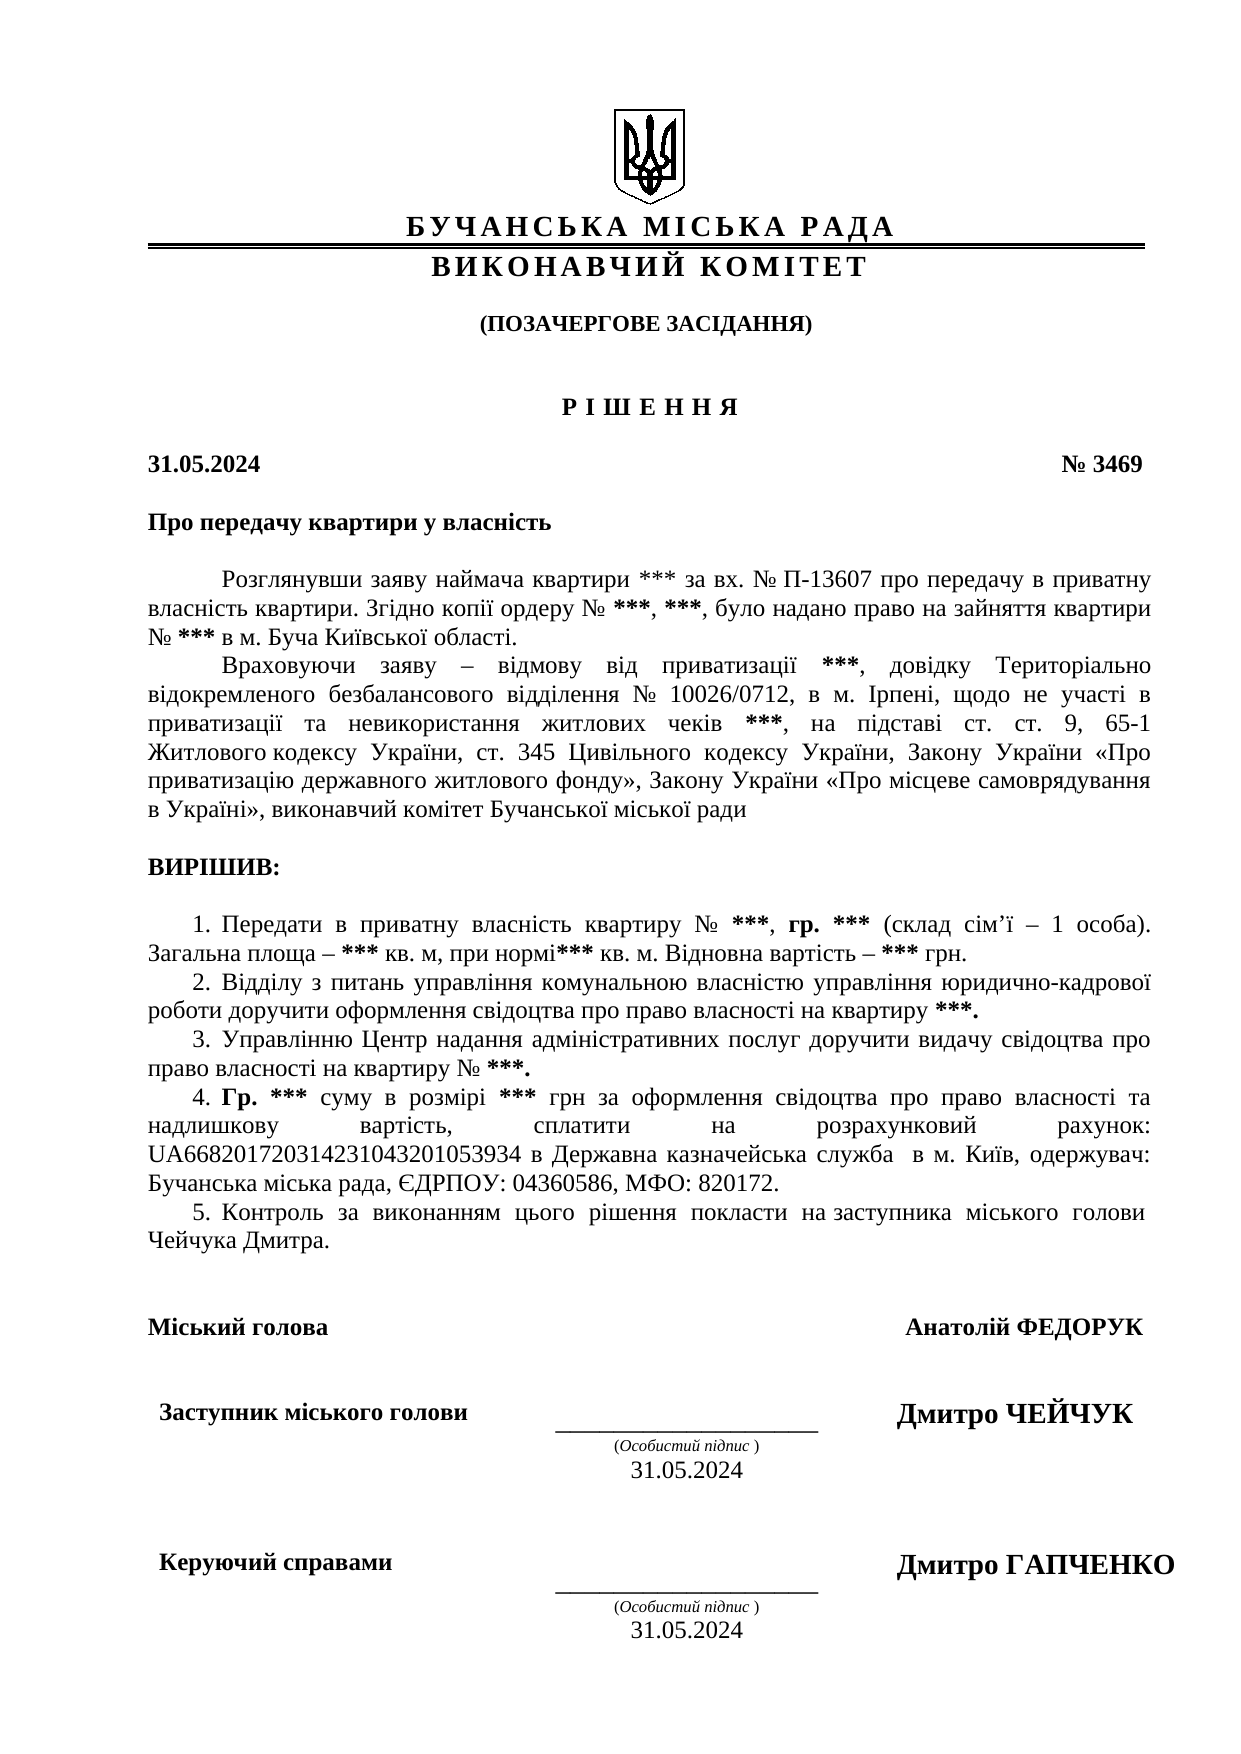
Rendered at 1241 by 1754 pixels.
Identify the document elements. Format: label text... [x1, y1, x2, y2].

list Управлінню Центр надання адміністративних послуг доручити видачу свідоцтва про право власності на квартиру № ***. [148, 1024, 1152, 1082]
list Контроль за виконанням цього рішення покласти на заступника міського голови Чейчука Дмитра. [148, 1197, 1152, 1254]
list Передати в приватну власність квартиру № ***, гр. *** (склад сім’ї – 1 особа). Загальна площа – *** кв. м, при нормі*** кв. м. Відновна вартість – *** грн. [148, 909, 1152, 967]
text БУЧАНСЬКА МІСЬКА РАДА [148, 209, 1152, 243]
table_header ВИКОНАВЧИЙ КОМІТЕТ (ПОЗАЧЕРГОВЕ ЗАСІДАННЯ) [148, 249, 1144, 363]
table_header __________________ (Особистий підпис ) 31.05.2024 [517, 1397, 856, 1547]
list Гр. *** суму в розмірі *** грн за оформлення свідоцтва про право власності та надлишкову вартість, сплатити на розрахунковий рахунок: UA668201720314231043201053934 в Державна казначейська служба в м. Київ, одержувач: Бучанська міська рада, ЄДРПОУ: 04360586, МФО: 820172. [148, 1082, 1152, 1197]
table_header Заступник міського голови [148, 1397, 517, 1547]
text ВИРІШИВ: [148, 852, 1152, 881]
table_cell Дмитро ГАПЧЕНКО [856, 1548, 1236, 1698]
text Враховуючи заяву – відмову від приватизації ***, довідку Територіально відокремленого безбалансового відділення № 10026/0712, в м. Ірпені, щодо не участі в приватизації та невикористання житлових чеків ***, на підставі ст. ст. 9, 65-1 Житлового кодексу України, ст. 345 Цивільного кодексу України, Закону України «Про приватизацію державного житлового фонду», Закону України «Про місцеве самоврядування в Україні», виконавчий комітет Бучанської міської ради [148, 651, 1152, 823]
text РІШЕННЯ [148, 392, 1152, 421]
list Відділу з питань управління комунальною власністю управління юридично-кадрової роботи доручити оформлення свідоцтва про право власності на квартиру ***. [148, 967, 1152, 1024]
text Міський голова Анатолій ФЕДОРУК [148, 1312, 1152, 1341]
text 31.05.2024 № 3469 [148, 449, 1152, 478]
text Про передачу квартири у власність [148, 507, 1152, 536]
table_header Дмитро ЧЕЙЧУК [856, 1397, 1236, 1547]
table_cell Керуючий справами [148, 1548, 517, 1698]
table_cell __________________ (Особистий підпис ) 31.05.2024 [517, 1548, 856, 1698]
text Розглянувши заяву наймача квартири *** за вх. № П-13607 про передачу в приватну власність квартири. Згідно копії ордеру № ***, ***, було надано право на зайняття квартири № *** в м. Буча Київської області. [148, 564, 1152, 651]
